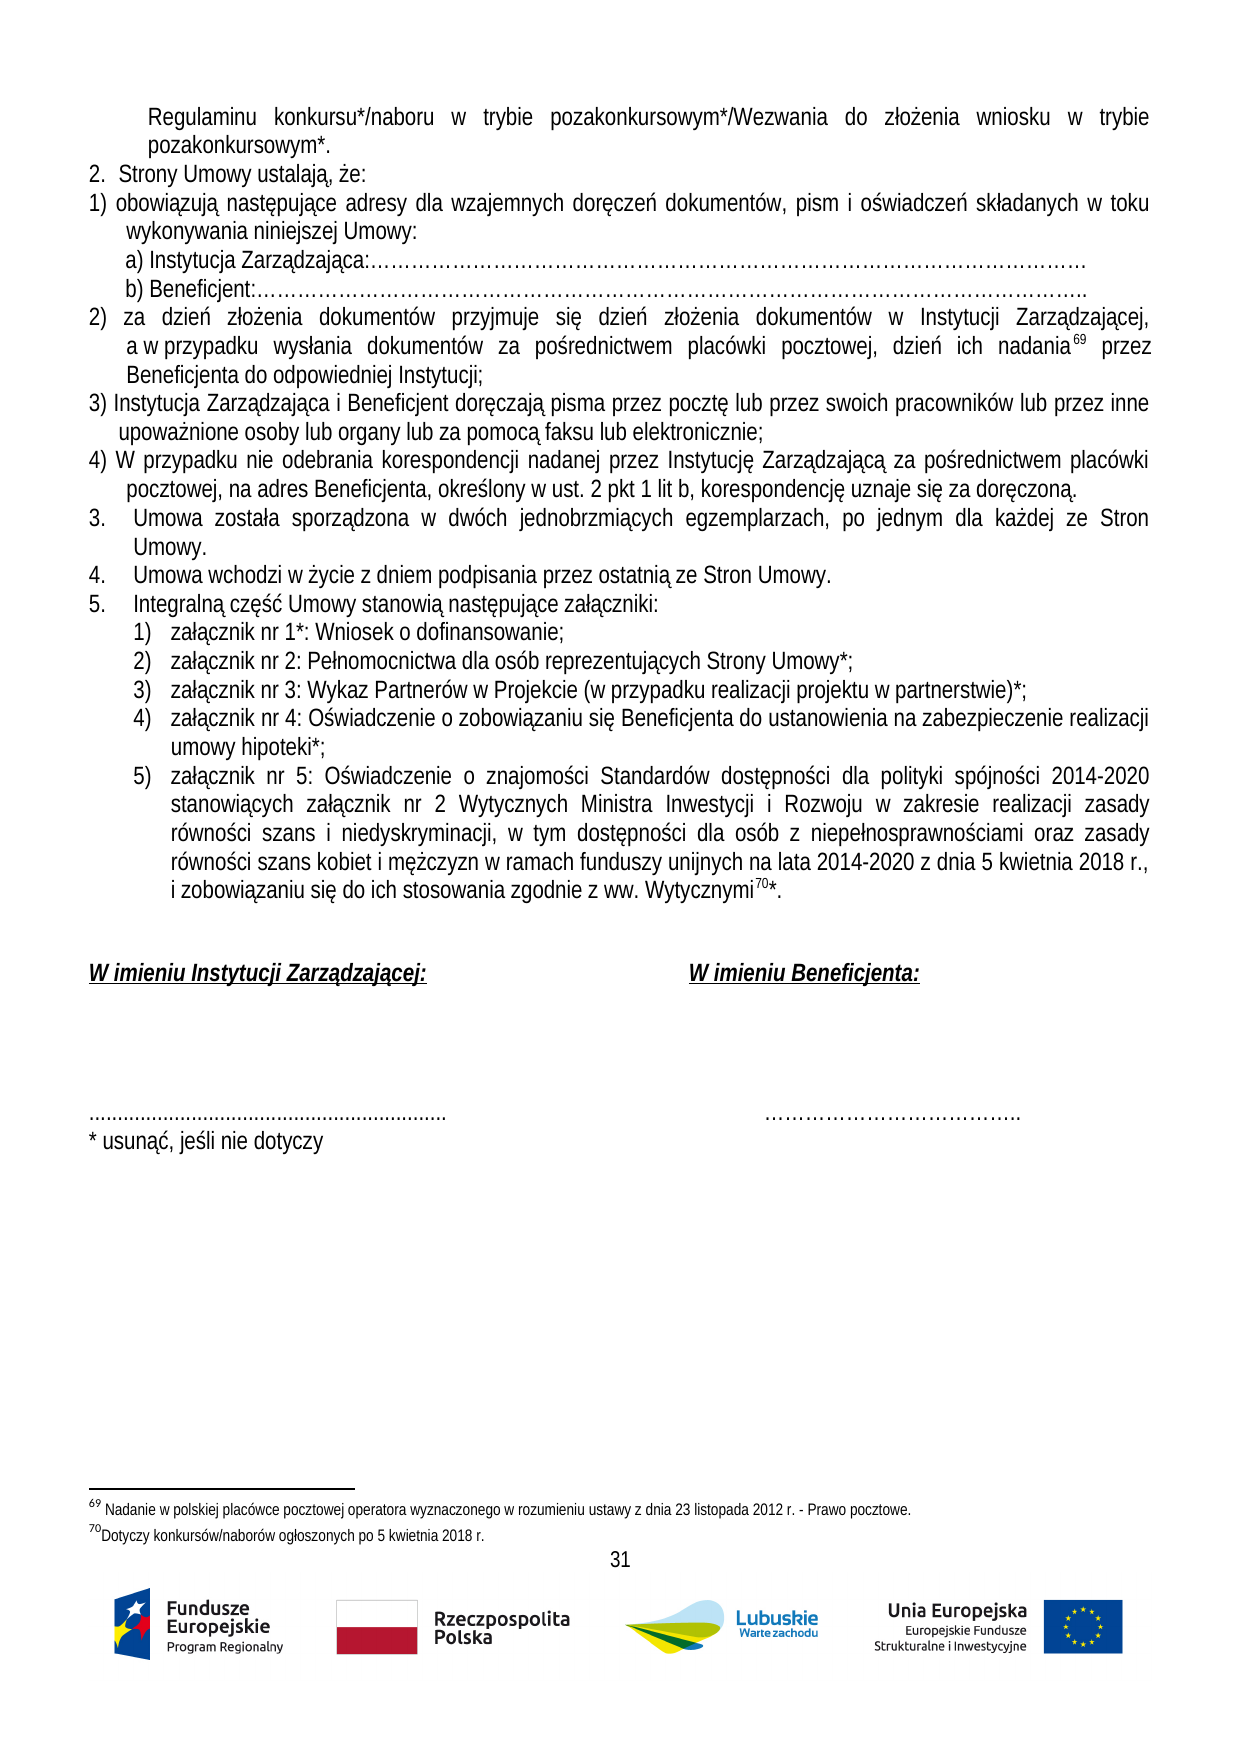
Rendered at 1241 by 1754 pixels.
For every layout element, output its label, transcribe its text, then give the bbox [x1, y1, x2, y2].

list Strony Umowy ustalają, że: [89, 159, 1152, 188]
text 4) W przypadku nie odebrania korespondencji nadanej przez Instytucję Zarządzającą za pośrednictwem placówki pocztowej, na adres Beneficjenta, określony w ust. 2 pkt 1 lit b, korespondencję uznaje się za doręczoną. [89, 446, 1152, 503]
text b) Beneficjent:………………………………………………………………………………………………………….. [125, 274, 1152, 302]
text 1) obowiązują następujące adresy dla wzajemnych doręczeń dokumentów, pism i oświadczeń składanych w toku wykonywania niniejszej Umowy: [89, 188, 1152, 245]
text 3) Instytucja Zarządzająca i Beneficjent doręczają pisma przez pocztę lub przez swoich pracowników lub przez inne upoważnione osoby lub organy lub za pomocą faksu lub elektronicznie; [89, 388, 1152, 446]
list załącznik nr 5: Oświadczenie o znajomości Standardów dostępności dla polityki spójności 2014-2020 stanowiących załącznik nr 2 Wytycznych Ministra Inwestycji i Rozwoju w zakresie realizacji zasady równości szans i niedyskryminacji, w tym dostępności dla osób z niepełnosprawnościami oraz zasady równości szans kobiet i mężczyzn w ramach funduszy unijnych na lata 2014-2020 z dnia 5 kwietnia 2018 r., i zobowiązaniu się do ich stosowania zgodnie z ww. Wytycznymi*. [133, 761, 1152, 904]
text ............................................................... ……………………………….. [89, 1097, 1152, 1126]
list załącznik nr 2: Pełnomocnictwa dla osób reprezentujących Strony Umowy*; [133, 646, 1152, 675]
text 2) za dzień złożenia dokumentów przyjmuje się dzień złożenia dokumentów w Instytucji Zarządzającej, a w przypadku wysłania dokumentów za pośrednictwem placówki pocztowej, dzień ich nadania przez Beneficjenta do odpowiedniej Instytucji; [89, 302, 1152, 388]
list załącznik nr 1*: Wniosek o dofinansowanie; [133, 617, 1152, 646]
list załącznik nr 4: Oświadczenie o zobowiązaniu się Beneficjenta do ustanowienia na zabezpieczenie realizacji umowy hipoteki*; [133, 703, 1152, 761]
text W imieniu Instytucji Zarządzającej: W imieniu Beneficjenta: [89, 958, 1152, 986]
text * usunąć, jeśli nie dotyczy [89, 1126, 1152, 1154]
list załącznik nr 3: Wykaz Partnerów w Projekcie (w przypadku realizacji projektu w partnerstwie)*; [133, 675, 1152, 703]
text a) Instytucja Zarządzająca:…………………………………………………………………………………………… [125, 245, 1152, 274]
list Umowa wchodzi w życie z dniem podpisania przez ostatnią ze Stron Umowy. [89, 560, 1152, 589]
picture [88, 1572, 1152, 1681]
list Integralną część Umowy stanowią następujące załączniki: [89, 589, 1152, 617]
list Umowa została sporządzona w dwóch jednobrzmiących egzemplarzach, po jednym dla każdej ze Stron Umowy. [89, 503, 1152, 560]
